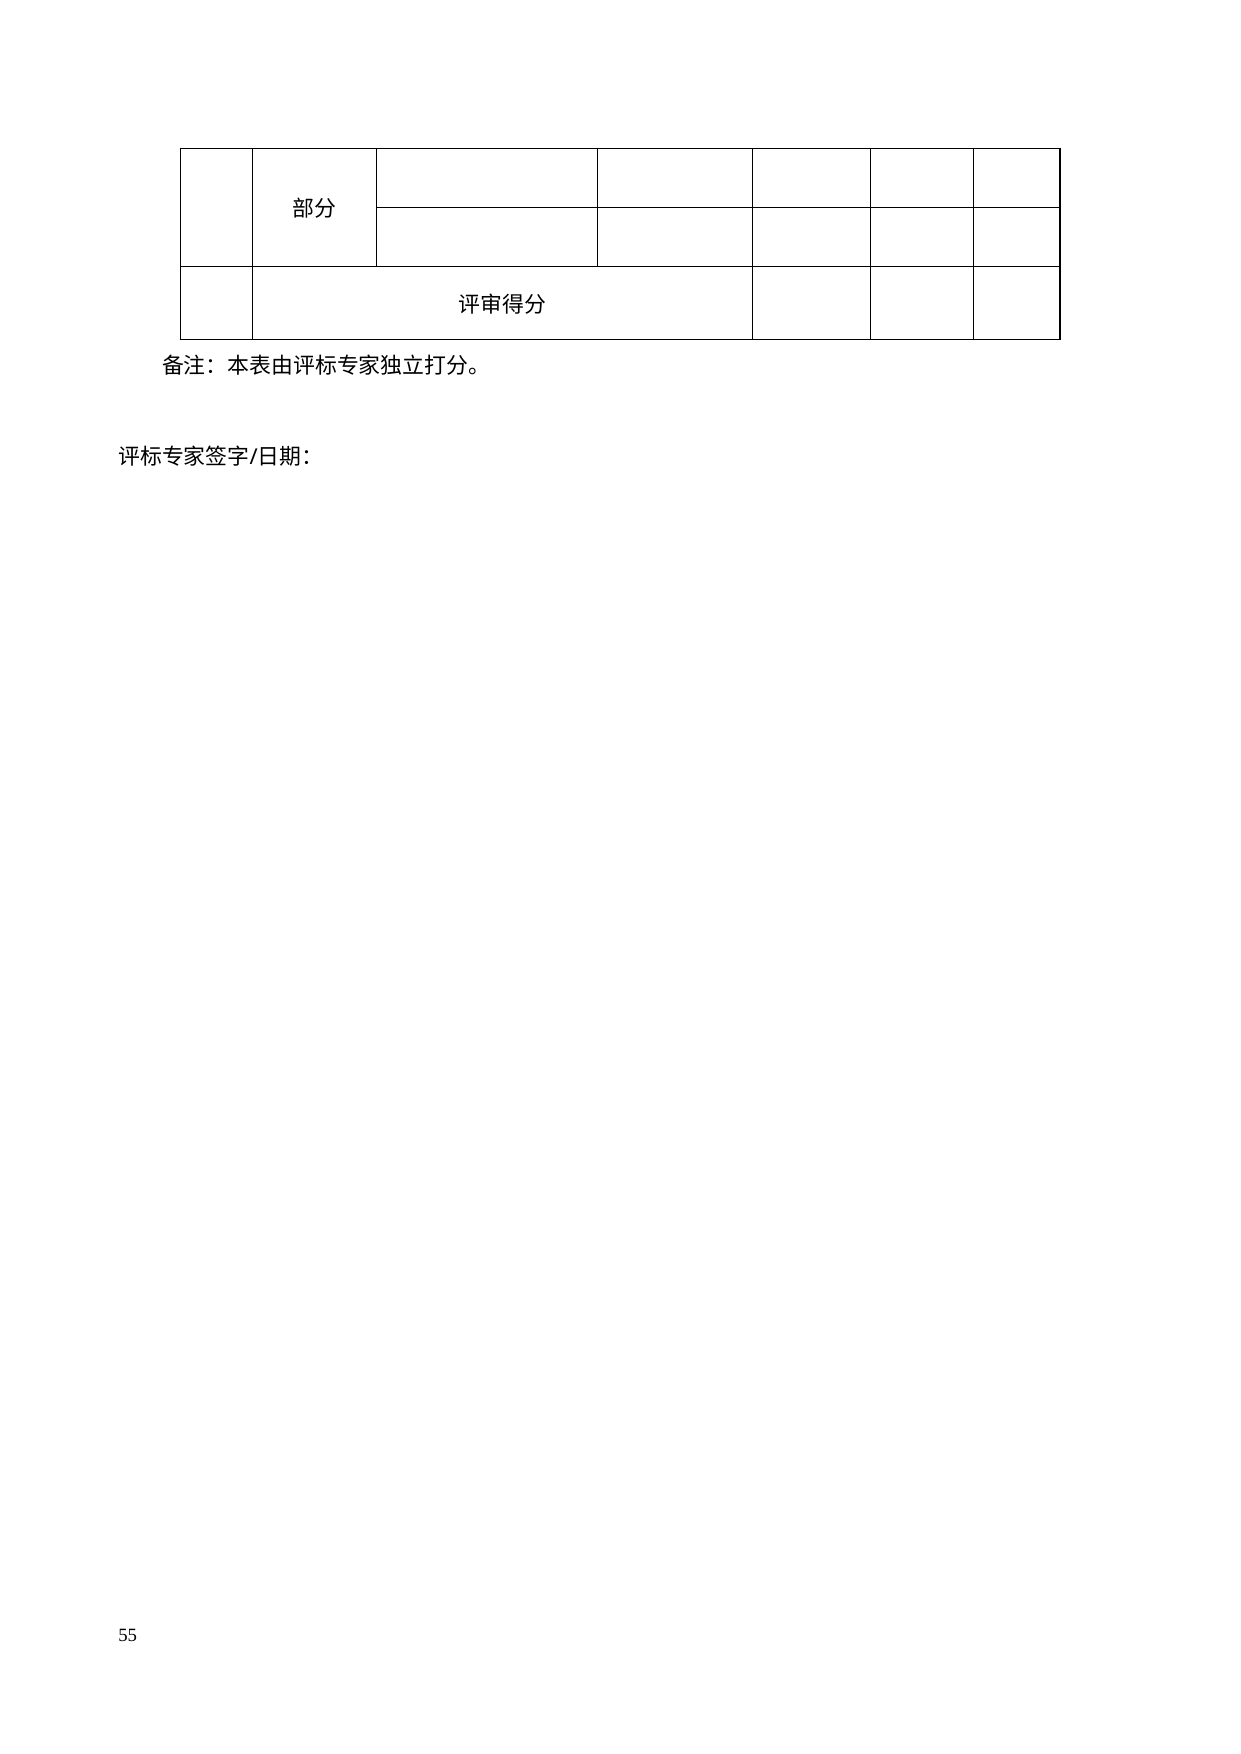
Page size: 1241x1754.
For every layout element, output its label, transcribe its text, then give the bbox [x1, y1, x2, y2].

text 评标专家签字/日期： [118, 427, 1122, 473]
table_cell [871, 149, 973, 207]
table_cell [974, 149, 1059, 207]
table_cell [598, 149, 752, 207]
table_cell 评审得分 [253, 267, 752, 339]
table_cell [871, 267, 973, 339]
table_cell [181, 267, 252, 339]
table_cell [753, 208, 870, 266]
table_cell [974, 267, 1059, 339]
table_cell [871, 208, 973, 266]
table_cell [753, 267, 870, 339]
text 备注：本表由评标专家独立打分。 [118, 340, 1122, 382]
table_cell 设计方案部分 [253, 149, 376, 266]
table_cell [753, 149, 870, 207]
table_cell [598, 208, 752, 266]
table_cell [377, 208, 597, 266]
table_cell [377, 149, 597, 207]
table_cell [974, 208, 1059, 266]
table_cell 3 [181, 149, 252, 266]
